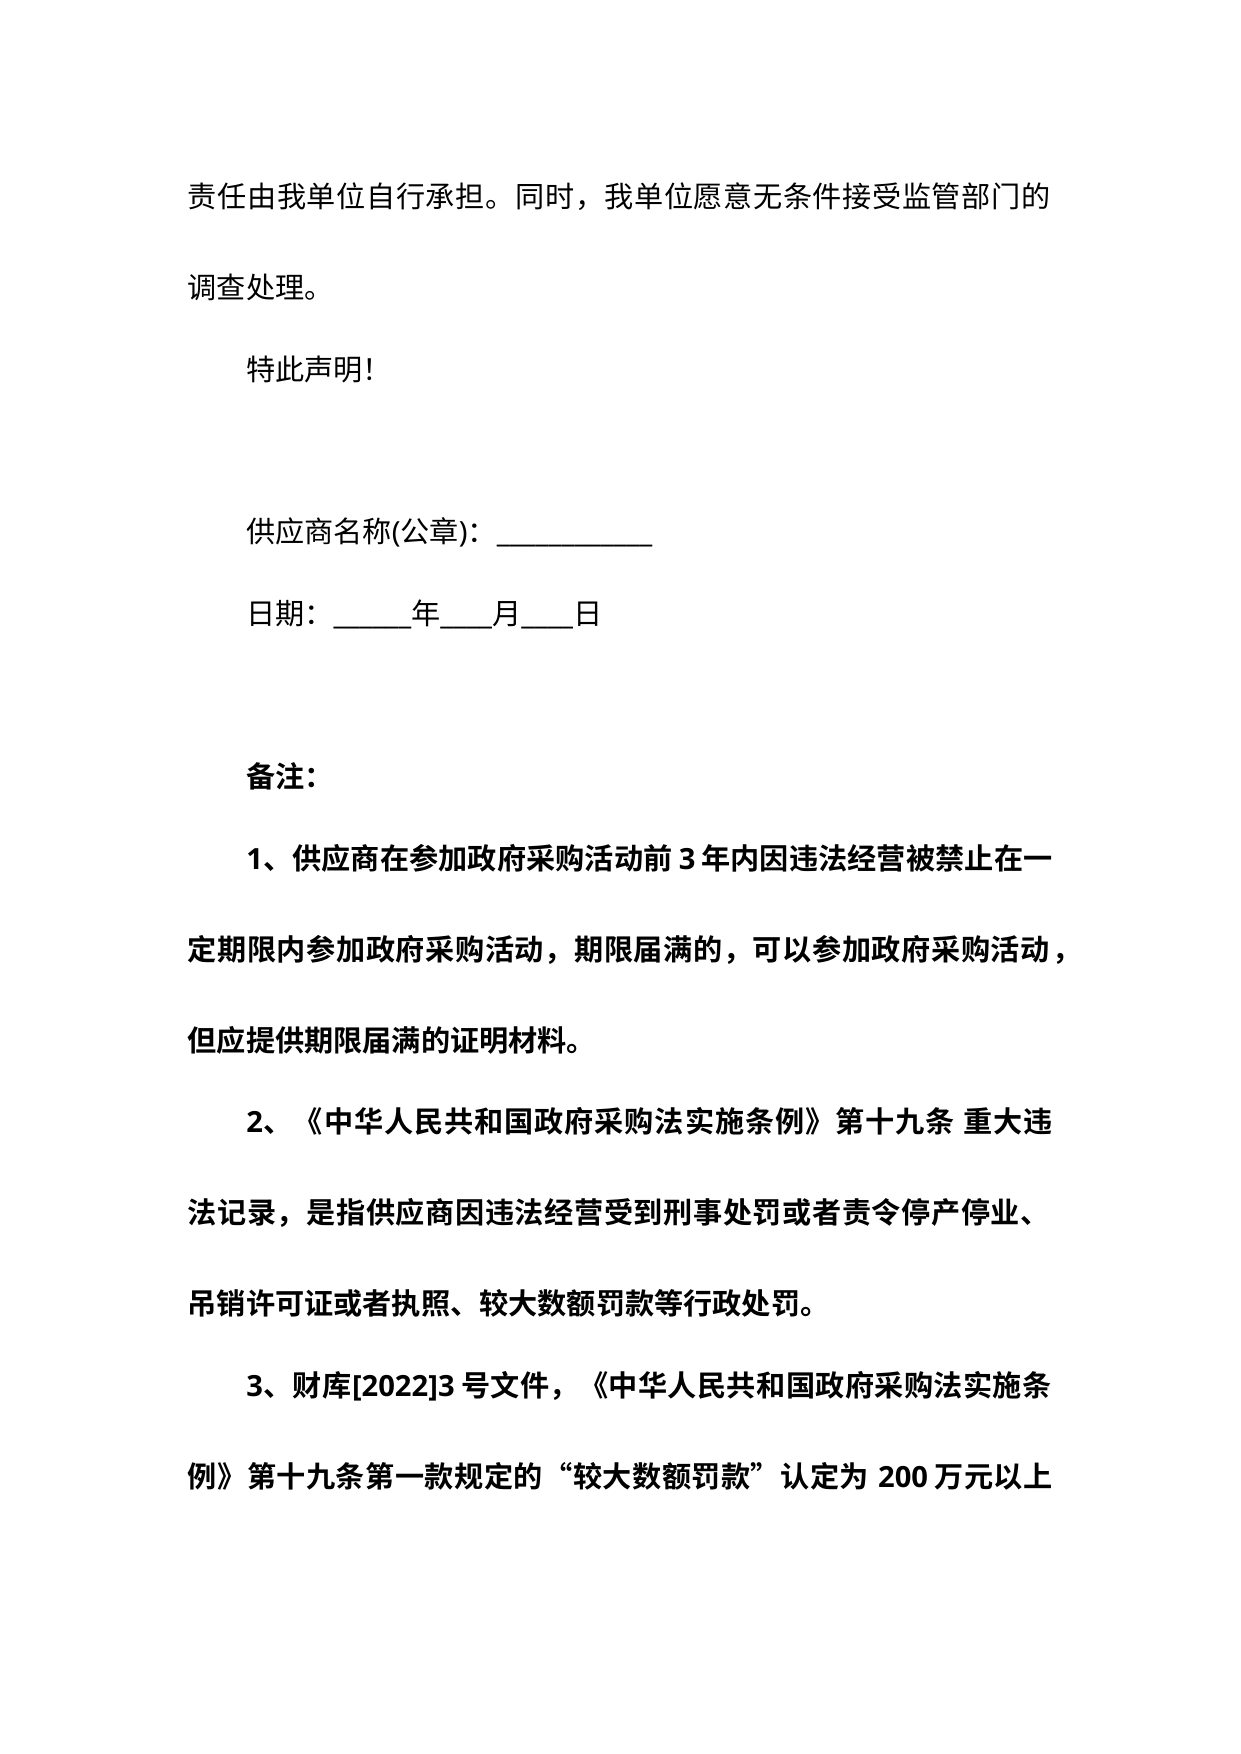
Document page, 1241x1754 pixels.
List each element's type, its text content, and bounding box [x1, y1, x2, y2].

text 特此声明！ [187, 335, 1053, 400]
text 2、《中华人民共和国政府采购法实施条例》第十九条 重大违法记录，是指供应商因违法经营受到刑事处罚或者责令停产停业、吊销许可证或者执照、较大数额罚款等行政处罚。 [187, 1088, 1053, 1334]
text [187, 1351, 1053, 1507]
text 供应商名称(公章)：____________ [187, 497, 1053, 562]
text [187, 162, 1053, 318]
text 备注： [187, 742, 1053, 807]
text 日期：______年____月____日 [187, 579, 1053, 644]
text 1、供应商在参加政府采购活动前3年内因违法经营被禁止在一定期限内参加政府采购活动，期限届满的，可以参加政府采购活动，但应提供期限届满的证明材料。 [187, 824, 1053, 1071]
